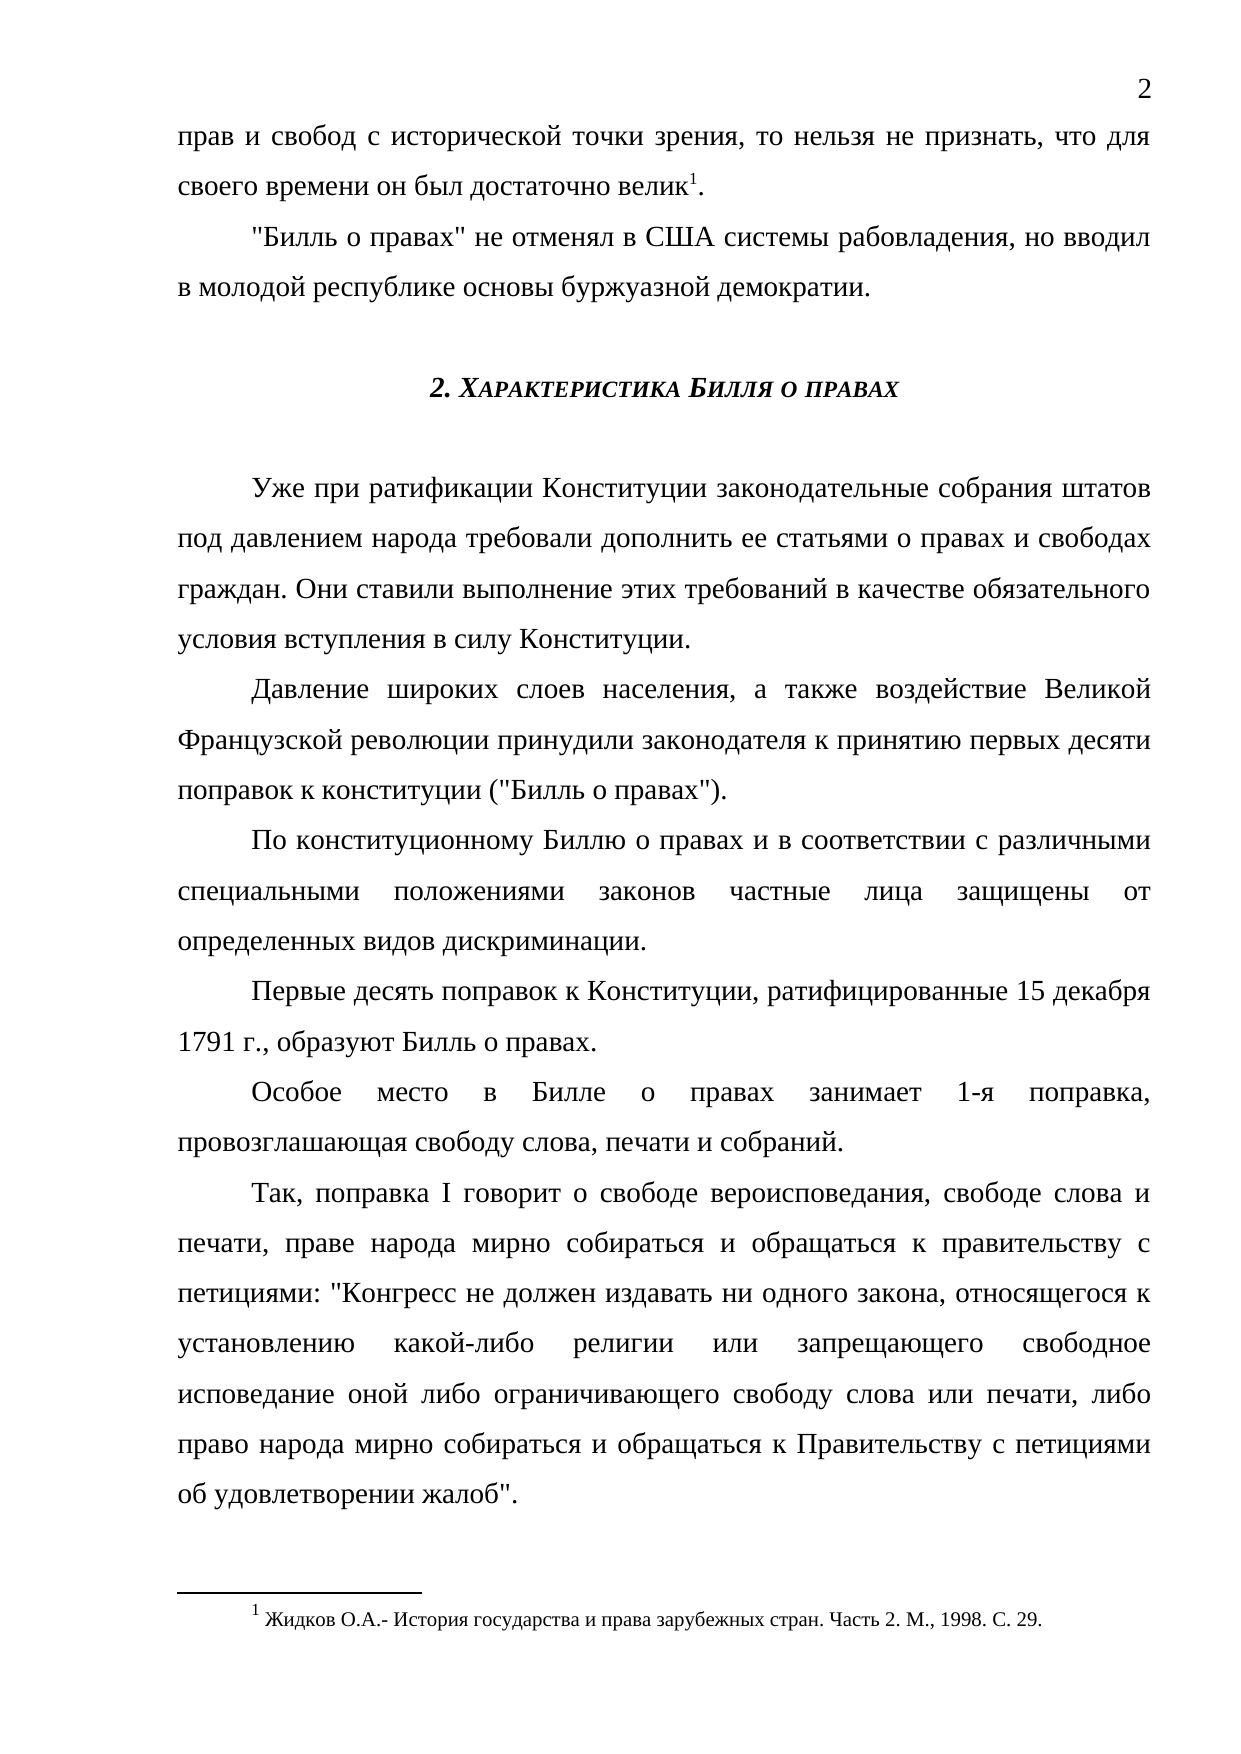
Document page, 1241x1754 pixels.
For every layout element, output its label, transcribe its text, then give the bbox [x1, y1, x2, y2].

subtitle 2. Характеристика Билля о правах [177, 370, 1152, 403]
text Давление широких слоев населения, а также воздействие Великой Французской революции принудили законодателя к принятию первых десяти поправок к конституции ("Билль о правах"). [177, 672, 1152, 806]
text "Билль о правах" не отменял в США системы рабовладения, но вводил в молодой республике основы буржуазной демократии. [177, 219, 1152, 303]
text По конституционному Биллю о правах и в соответствии с различными специальными положениями законов частные лица защищены от определенных видов дискриминации. [177, 822, 1152, 957]
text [177, 118, 1152, 202]
text Особое место в Билле о правах занимает 1-я поправка, провозглашающая свободу слова, печати и собраний. [177, 1074, 1152, 1158]
text Первые десять поправок к Конституции, ратифицированные 15 декабря 1791 г., образуют Билль о правах. [177, 973, 1152, 1057]
text Уже при ратификации Конституции законодательные собрания штатов под давлением народа требовали дополнить ее статьями о правах и свободах граждан. Они ставили выполнение этих требований в качестве обязательного условия вступления в силу Конституции. [177, 470, 1152, 655]
text Так, поправка I говорит о свободе вероисповедания, свободе слова и печати, праве народа мирно собираться и обращаться к правительству с петициями: "Конгресс не должен издавать ни одного закона, относящегося к установлению какой-либо религии или запрещающего свободное исповедание оной либо ограничивающего свободу слова или печати, либо право народа мирно собираться и обращаться к Правительству с петициями об удовлетворении жалоб". [177, 1175, 1152, 1510]
